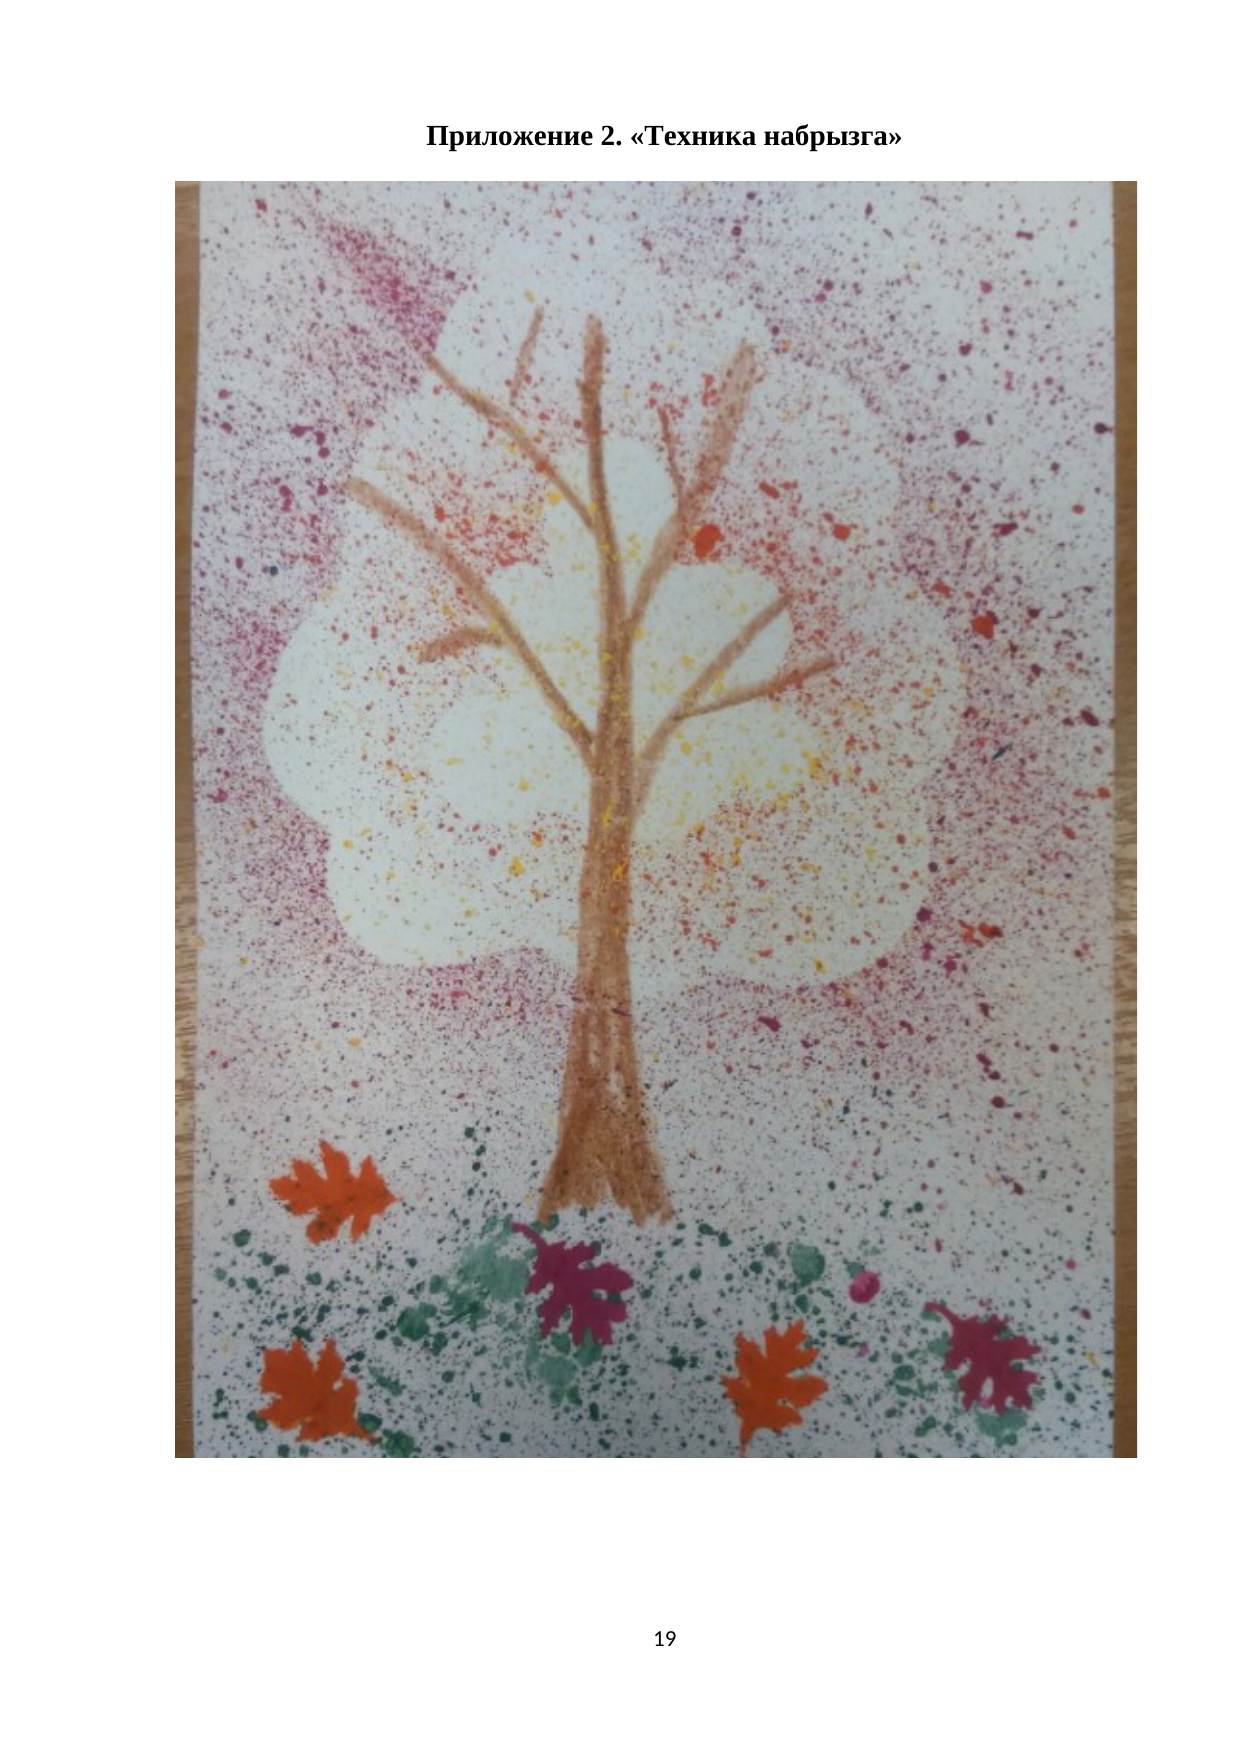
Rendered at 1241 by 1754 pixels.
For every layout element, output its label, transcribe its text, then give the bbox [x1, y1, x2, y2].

text Приложение 2. «Техника набрызга» [177, 118, 1152, 152]
picture [175, 181, 1138, 1459]
